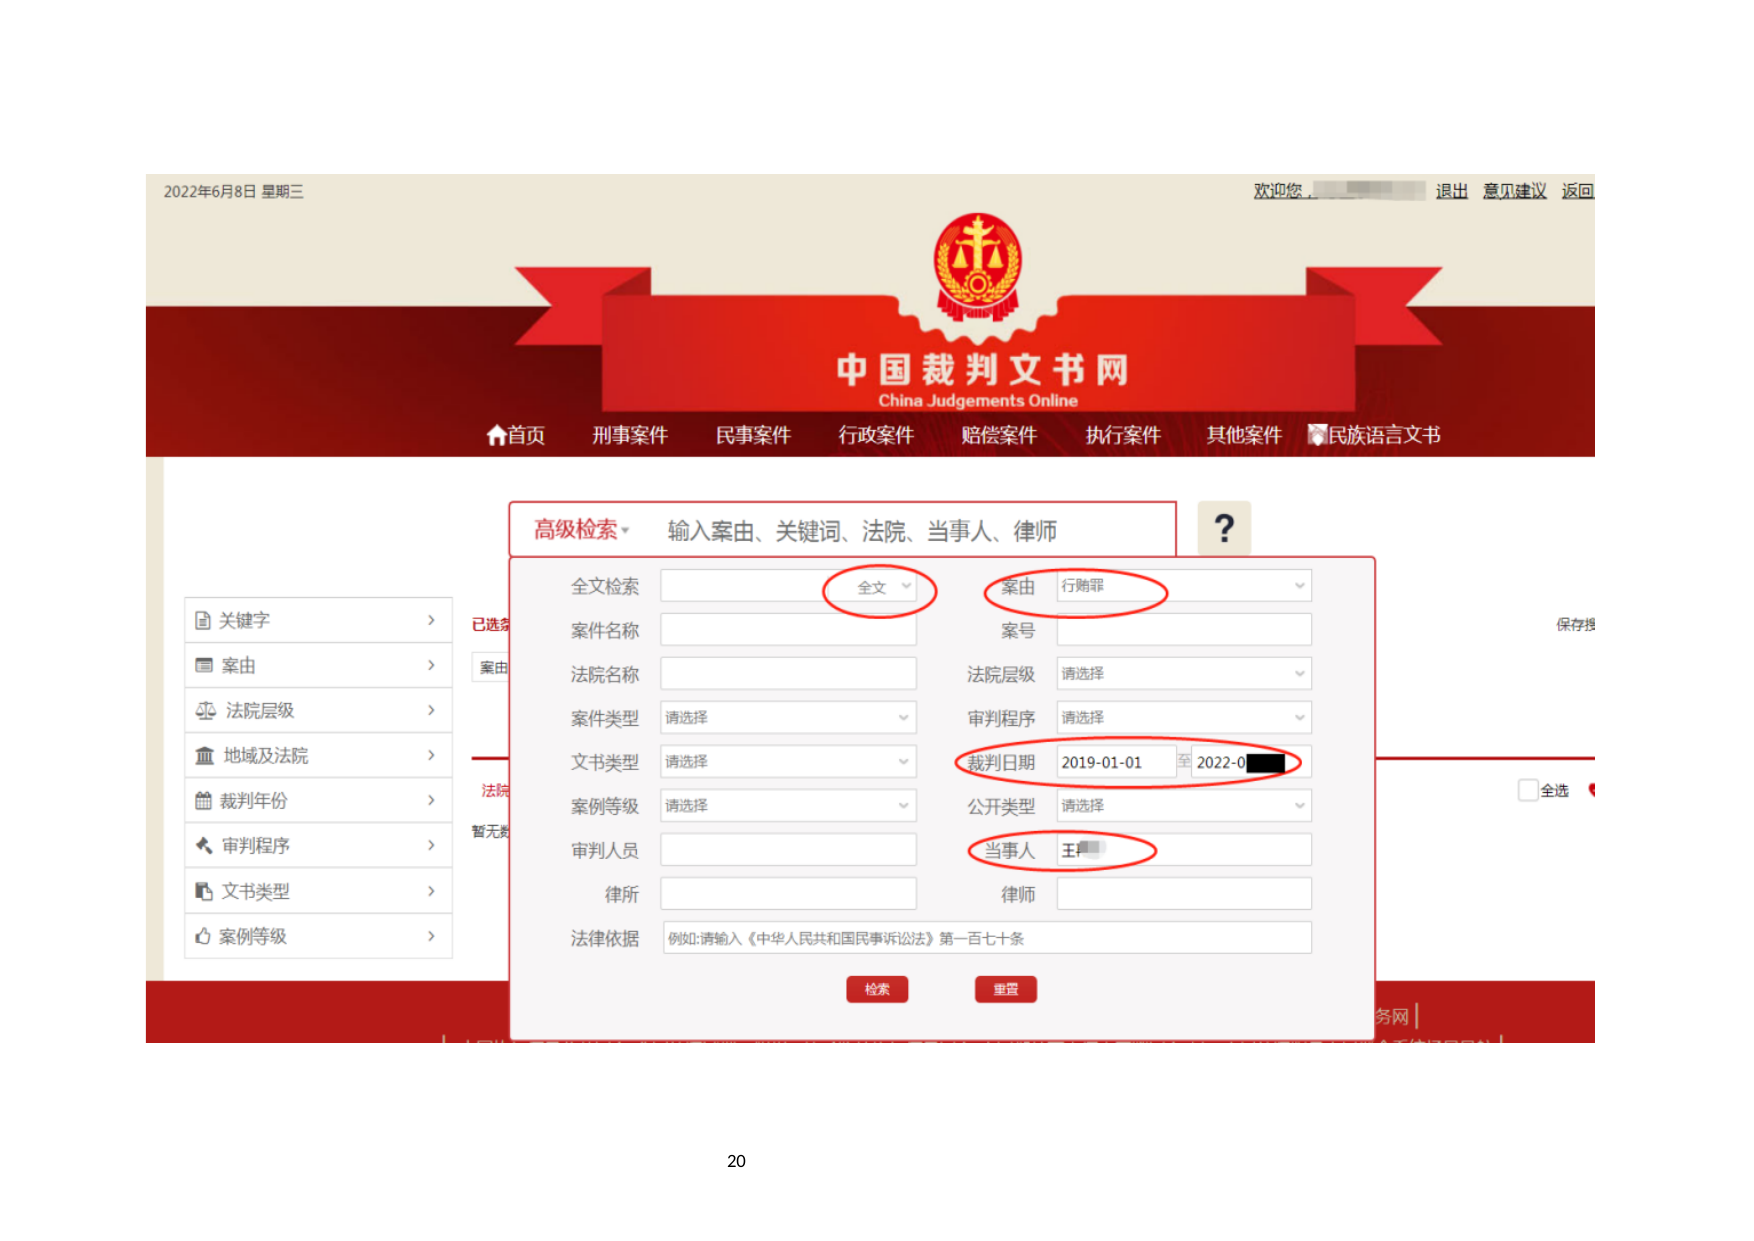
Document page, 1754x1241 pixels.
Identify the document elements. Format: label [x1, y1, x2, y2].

picture [145, 174, 1595, 1043]
